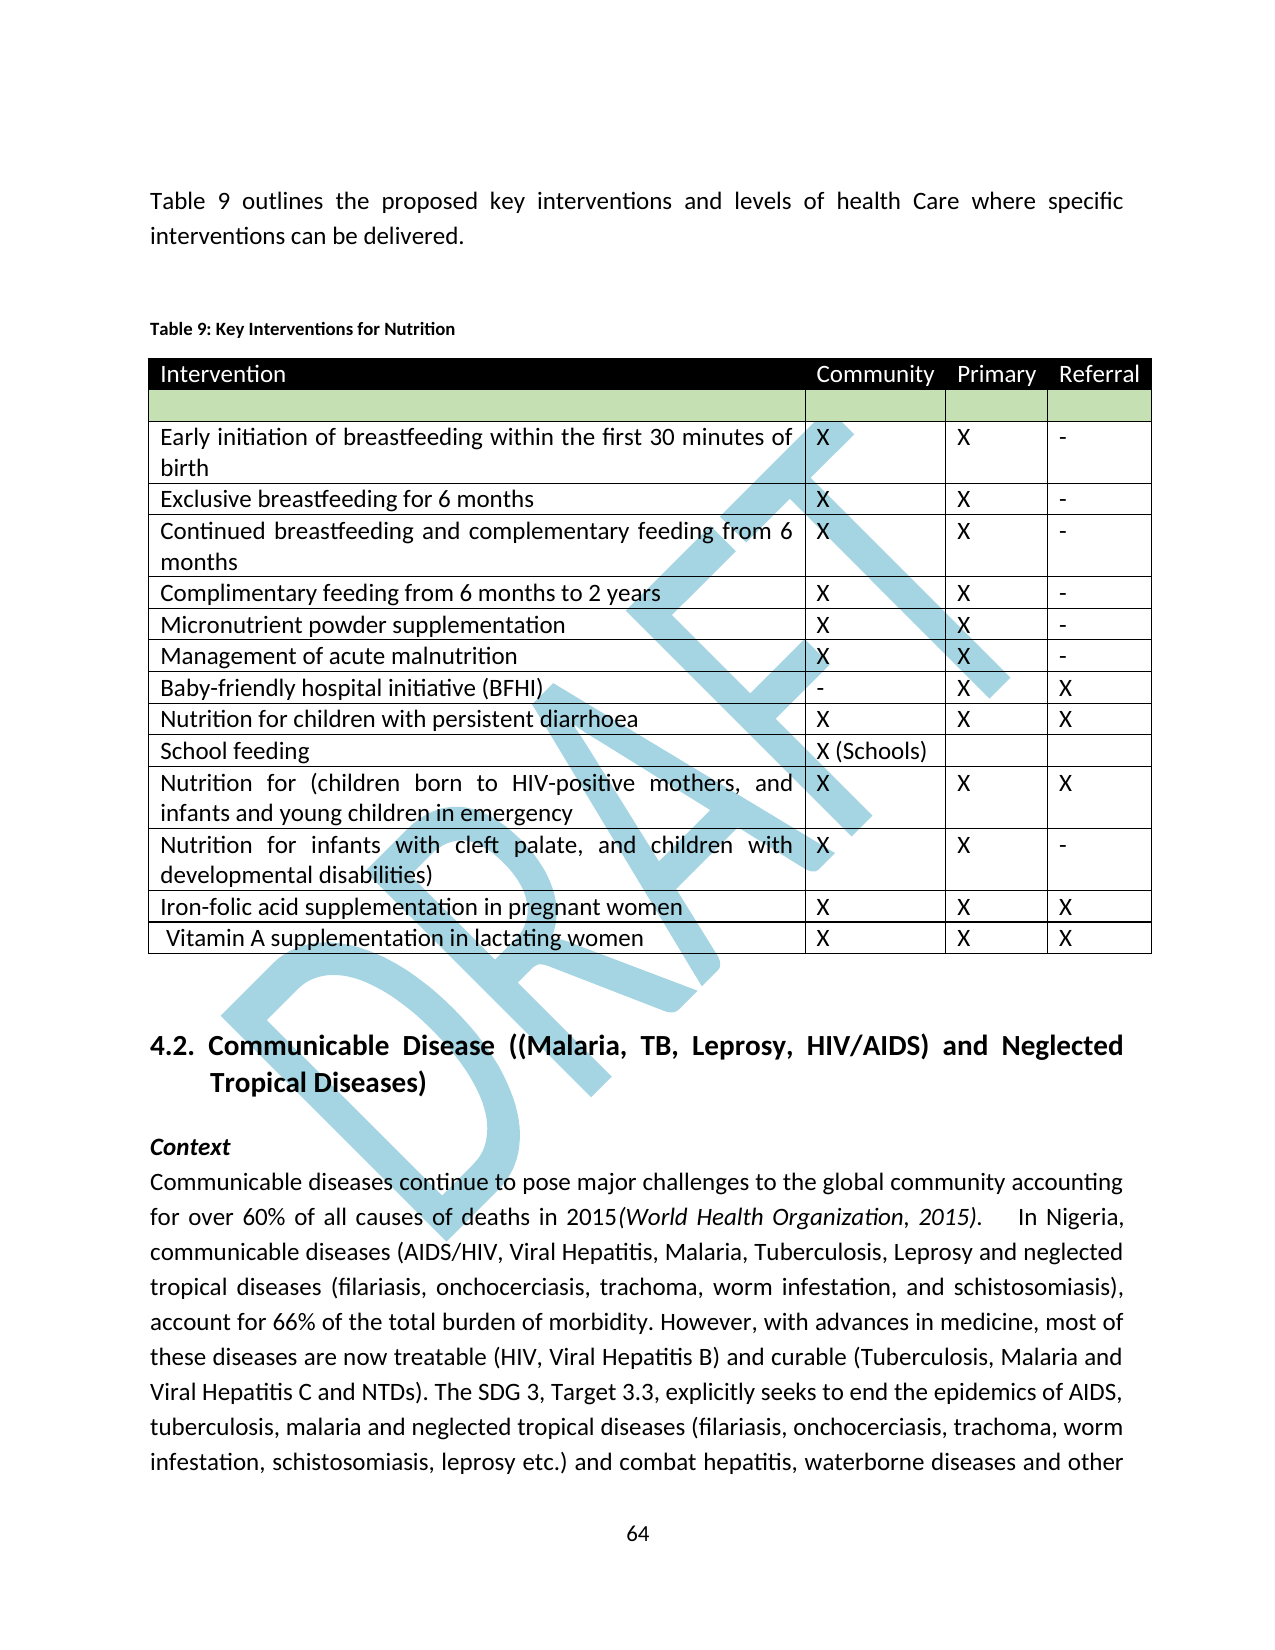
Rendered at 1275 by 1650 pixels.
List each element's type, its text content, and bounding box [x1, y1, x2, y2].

table_cell - [1048, 577, 1151, 608]
table_cell X [806, 767, 945, 828]
text Table 9: Key Interventions for Nutrition [150, 317, 1125, 340]
table_cell [149, 390, 805, 421]
table_cell X [1048, 704, 1151, 734]
table_cell X [946, 829, 1047, 890]
subtitle 4.2. Communicable Disease ((Malaria, TB, Leprosy, HIV/AIDS) and Neglected Tropical Diseases) [150, 1027, 1125, 1100]
table_cell X [946, 609, 1047, 639]
text Context [150, 1131, 1125, 1162]
table_cell X [946, 891, 1047, 921]
table_cell X [946, 422, 1047, 483]
table_cell - [1048, 640, 1151, 671]
table_cell X [946, 704, 1047, 734]
table_cell X [1048, 891, 1151, 921]
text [150, 1166, 1125, 1477]
table_cell X [806, 609, 945, 639]
table_cell X [806, 640, 945, 671]
table_cell Nutrition for children with persistent diarrhoea [149, 704, 805, 734]
table_cell X [806, 829, 945, 890]
table_cell X [946, 923, 1047, 953]
table_cell X [1048, 672, 1151, 702]
table_cell [946, 735, 1047, 766]
table_cell X [946, 515, 1047, 576]
table_cell X [946, 577, 1047, 608]
table_cell X [946, 672, 1047, 702]
table_cell [946, 390, 1047, 421]
table_cell Vitamin A supplementation in lactating women [149, 923, 805, 953]
table_cell Nutrition for infants with cleft palate, and children with developmental disabilities) [149, 829, 805, 890]
table_cell - [1048, 484, 1151, 514]
table_cell - [1048, 515, 1151, 576]
table_cell Micronutrient powder supplementation [149, 609, 805, 639]
table_cell X [806, 704, 945, 734]
table_cell [1048, 390, 1151, 421]
table_cell Baby-friendly hospital initiative (BFHI) [149, 672, 805, 702]
table_cell Complimentary feeding from 6 months to 2 years [149, 577, 805, 608]
table_cell X (Schools) [806, 735, 945, 766]
table_header Referral [1048, 359, 1151, 389]
table_cell Exclusive breastfeeding for 6 months [149, 484, 805, 514]
table_cell School feeding [149, 735, 805, 766]
table_cell - [1048, 422, 1151, 483]
table_header Primary [946, 359, 1047, 389]
table_cell [1048, 735, 1151, 766]
table_cell Early initiation of breastfeeding within the first 30 minutes of birth [149, 422, 805, 483]
table_cell X [806, 422, 945, 483]
table_cell X [946, 484, 1047, 514]
table_cell Iron-folic acid supplementation in pregnant women [149, 891, 805, 921]
text Table 9 outlines the proposed key interventions and levels of health Care where specific interventions can be delivered. [150, 185, 1125, 251]
table_cell Management of acute malnutrition [149, 640, 805, 671]
table_cell Continued breastfeeding and complementary feeding from 6 months [149, 515, 805, 576]
table_cell Nutrition for (children born to HIV-positive mothers, and infants and young children in emergency [149, 767, 805, 828]
table_cell X [806, 515, 945, 576]
table_cell X [1048, 767, 1151, 828]
table_cell X [806, 923, 945, 953]
table_cell X [1048, 923, 1151, 953]
table_header Intervention [149, 359, 805, 389]
table_header Community [806, 359, 945, 389]
table_cell X [806, 891, 945, 921]
table_cell - [806, 672, 945, 702]
table_cell X [806, 577, 945, 608]
table_cell - [1048, 609, 1151, 639]
table_cell - [1048, 829, 1151, 890]
table_cell [806, 390, 945, 421]
table_cell X [806, 484, 945, 514]
table_cell X [946, 640, 1047, 671]
table_cell X [946, 767, 1047, 828]
